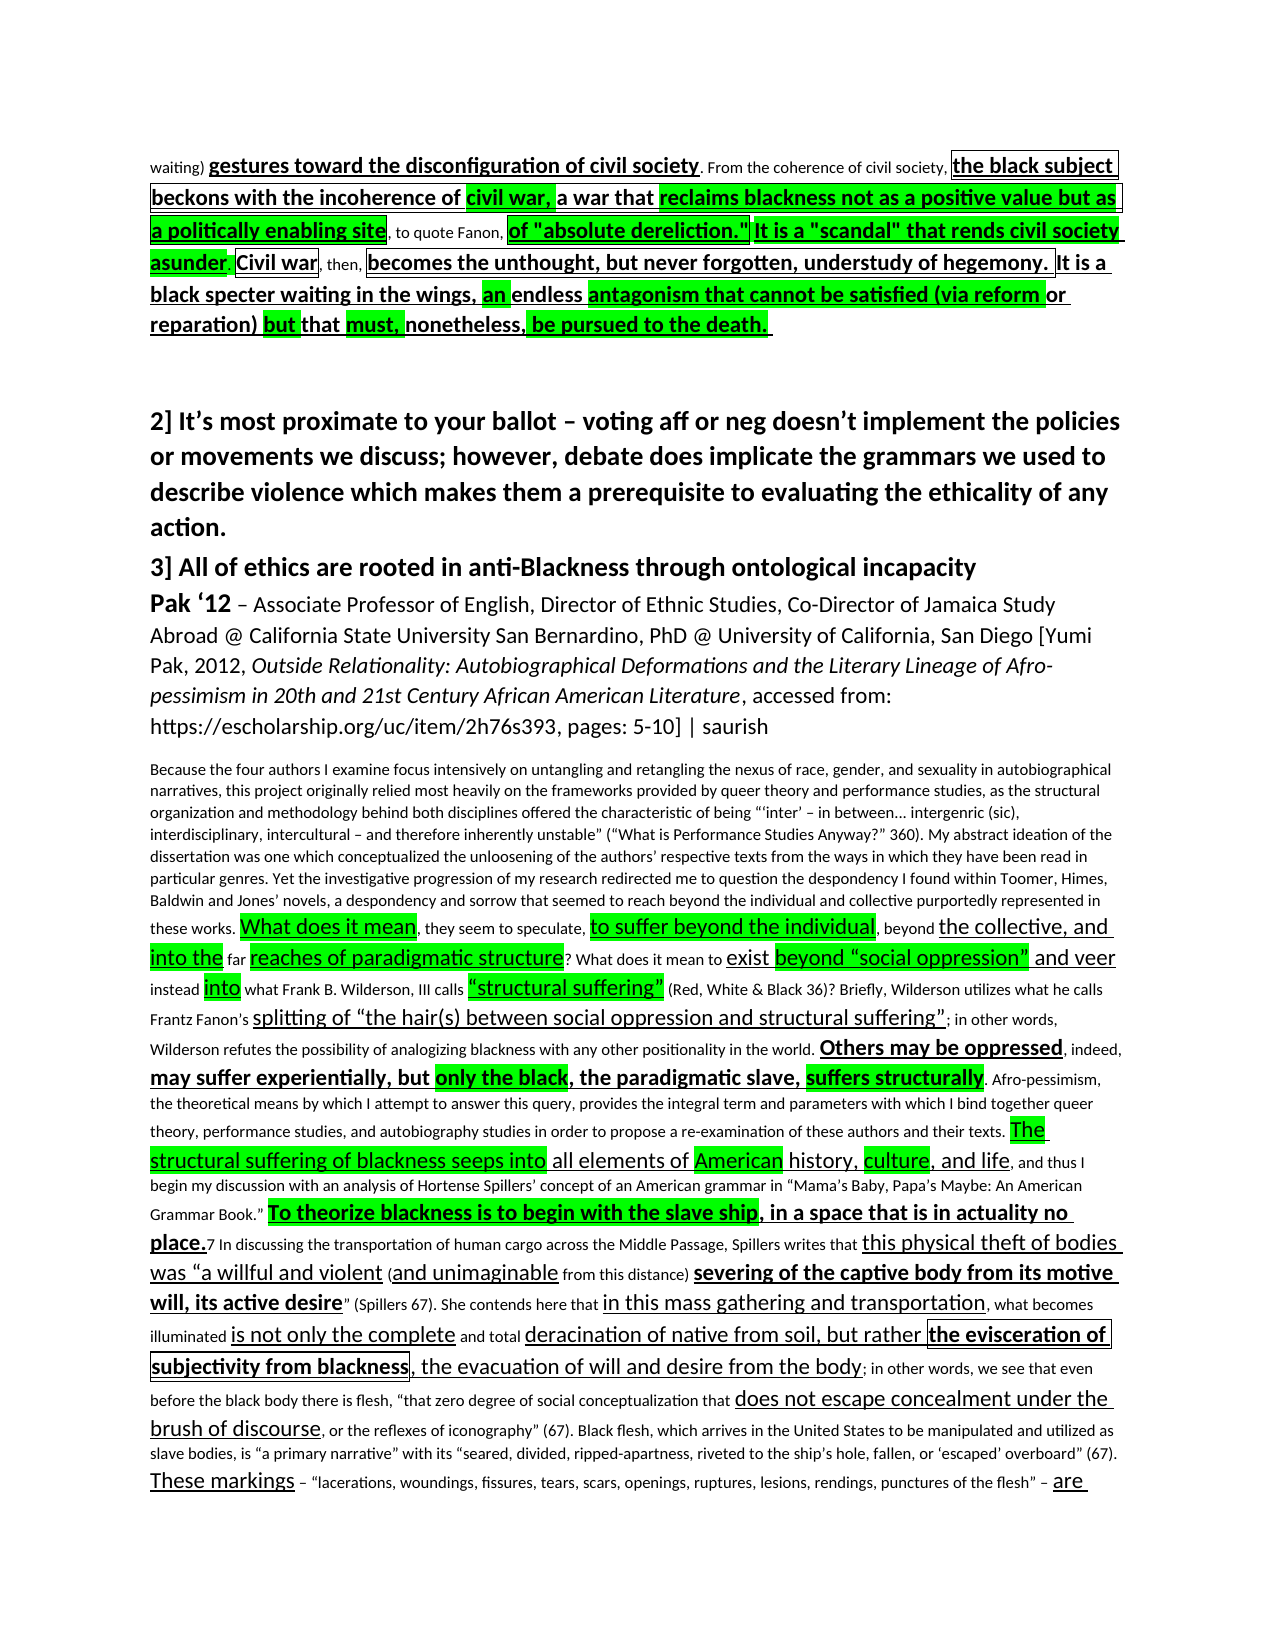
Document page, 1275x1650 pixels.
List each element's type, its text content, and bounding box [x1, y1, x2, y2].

subtitle 2] It’s most proximate to your ballot – voting aff or neg doesn’t implement the policies or movements we discuss; however, debate does implicate the grammars we used to describe violence which makes them a prerequisite to evaluating the ethicality of any action. [150, 404, 1125, 544]
text Pak ‘12 – Associate Professor of English, Director of Ethnic Studies, Co-Director of Jamaica Study Abroad @ California State University San Bernardino, PhD @ University of California, San Diego [Yumi Pak, 2012, Outside Relationality: Autobiographical Deformations and the Literary Lineage of Afro-pessimism in 20th and 21st Century African American Literature, accessed from: https://escholarship.org/uc/item/2h76s393, pages: 5-10] | saurish [150, 586, 1125, 740]
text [150, 150, 1125, 338]
subtitle 3] All of ethics are rooted in anti-Blackness through ontological incapacity [150, 550, 1125, 583]
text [150, 759, 1125, 1494]
